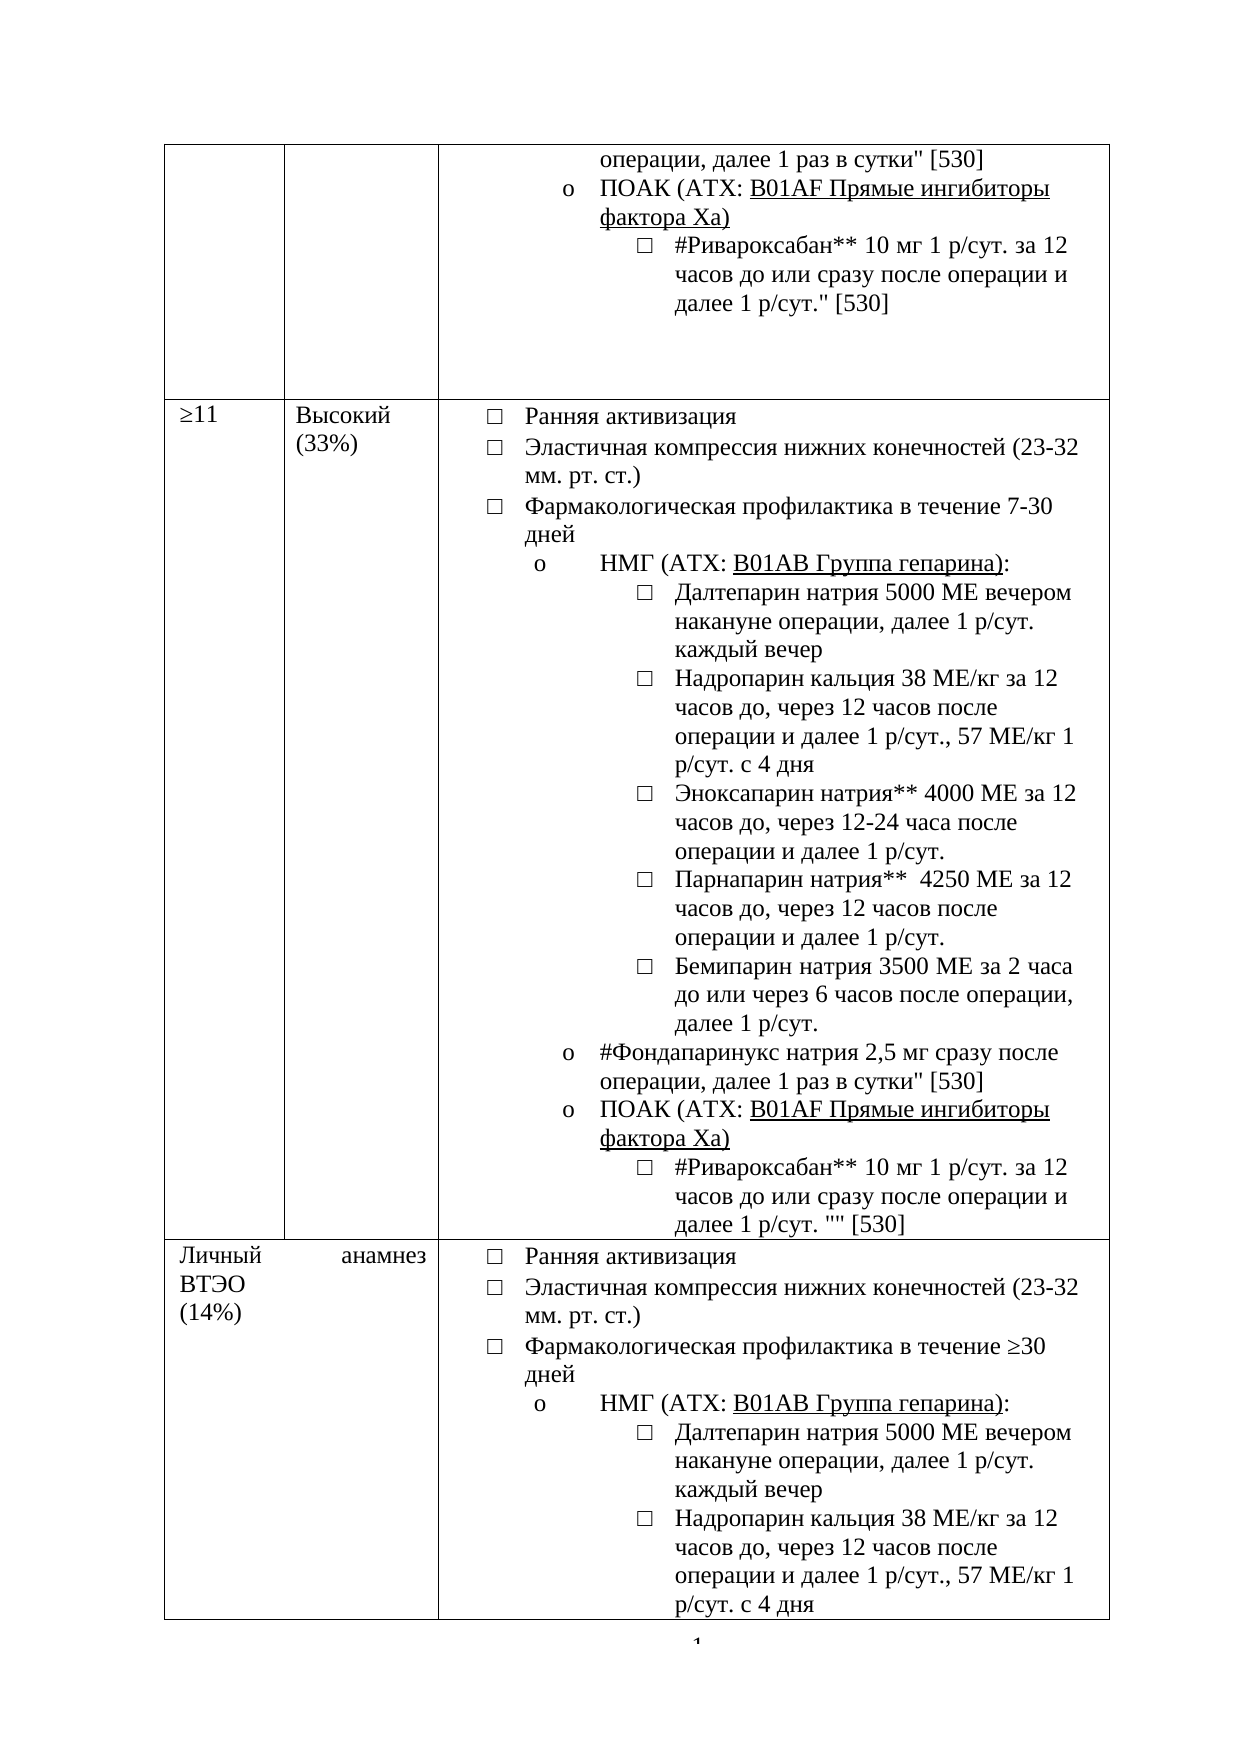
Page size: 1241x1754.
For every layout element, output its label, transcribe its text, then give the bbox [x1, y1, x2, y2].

table_cell Ранняя активизация Эластичная компрессия нижних конечностей (23-32 мм. рт. ст.) Фармакологическая профилактика в течение 7-30 дней НМГ (АТХ: B01AB Группа гепарина): Далтепарин натрия 5000 МЕ вечером накануне операции, далее 1 р/сут. каждый вечер Надропарин кальция 38 МЕ/кг за 12 часов до, через 12 часов после операции и далее 1 р/сут., 57 МЕ/кг 1 р/сут. с 4 дня Эноксапарин натрия** 4000 МЕ за 12 часов до, через 12-24 часа после операции и далее 1 р/сут. Парнапарин натрия** 4250 МЕ за 12 часов до, через 12 часов после операции и далее 1 р/сут. Бемипарин натрия 3500 МЕ за 2 часа до или через 6 часов после операции, далее 1 р/сут. #Фондапаринукс натрия 2,5 мг сразу после операции, далее 1 раз в сутки" [530] ПОАК (АТХ: B01AF Прямые ингибиторы фактора Xa) #Ривароксабан** 10 мг 1 р/сут. за 12 часов до или сразу после операции и далее 1 р/сут. "" [530] [439, 400, 1109, 1239]
table_header операции, далее 1 раз в сутки" [530] ПОАК (АТХ: B01AF Прямые ингибиторы фактора Xa) #Ривароксабан** 10 мг 1 р/сут. за 12 часов до или сразу после операции и далее 1 р/сут." [530] [439, 145, 1109, 398]
table_header [285, 145, 438, 398]
table_cell Ранняя активизация Эластичная компрессия нижних конечностей (23-32 мм. рт. ст.) Фармакологическая профилактика в течение ≥30 дней НМГ (АТХ: B01AB Группа гепарина): Далтепарин натрия 5000 МЕ вечером накануне операции, далее 1 р/сут. каждый вечер Надропарин кальция 38 МЕ/кг за 12 часов до, через 12 часов после операции и далее 1 р/сут., 57 МЕ/кг 1 р/сут. с 4 дня [439, 1240, 1109, 1619]
table_header [165, 145, 284, 398]
table_cell ≥11 [165, 400, 284, 1239]
table_cell Высокий (33%) [285, 400, 438, 1239]
table_cell Личный анамнез ВТЭО (14%) [165, 1240, 438, 1619]
